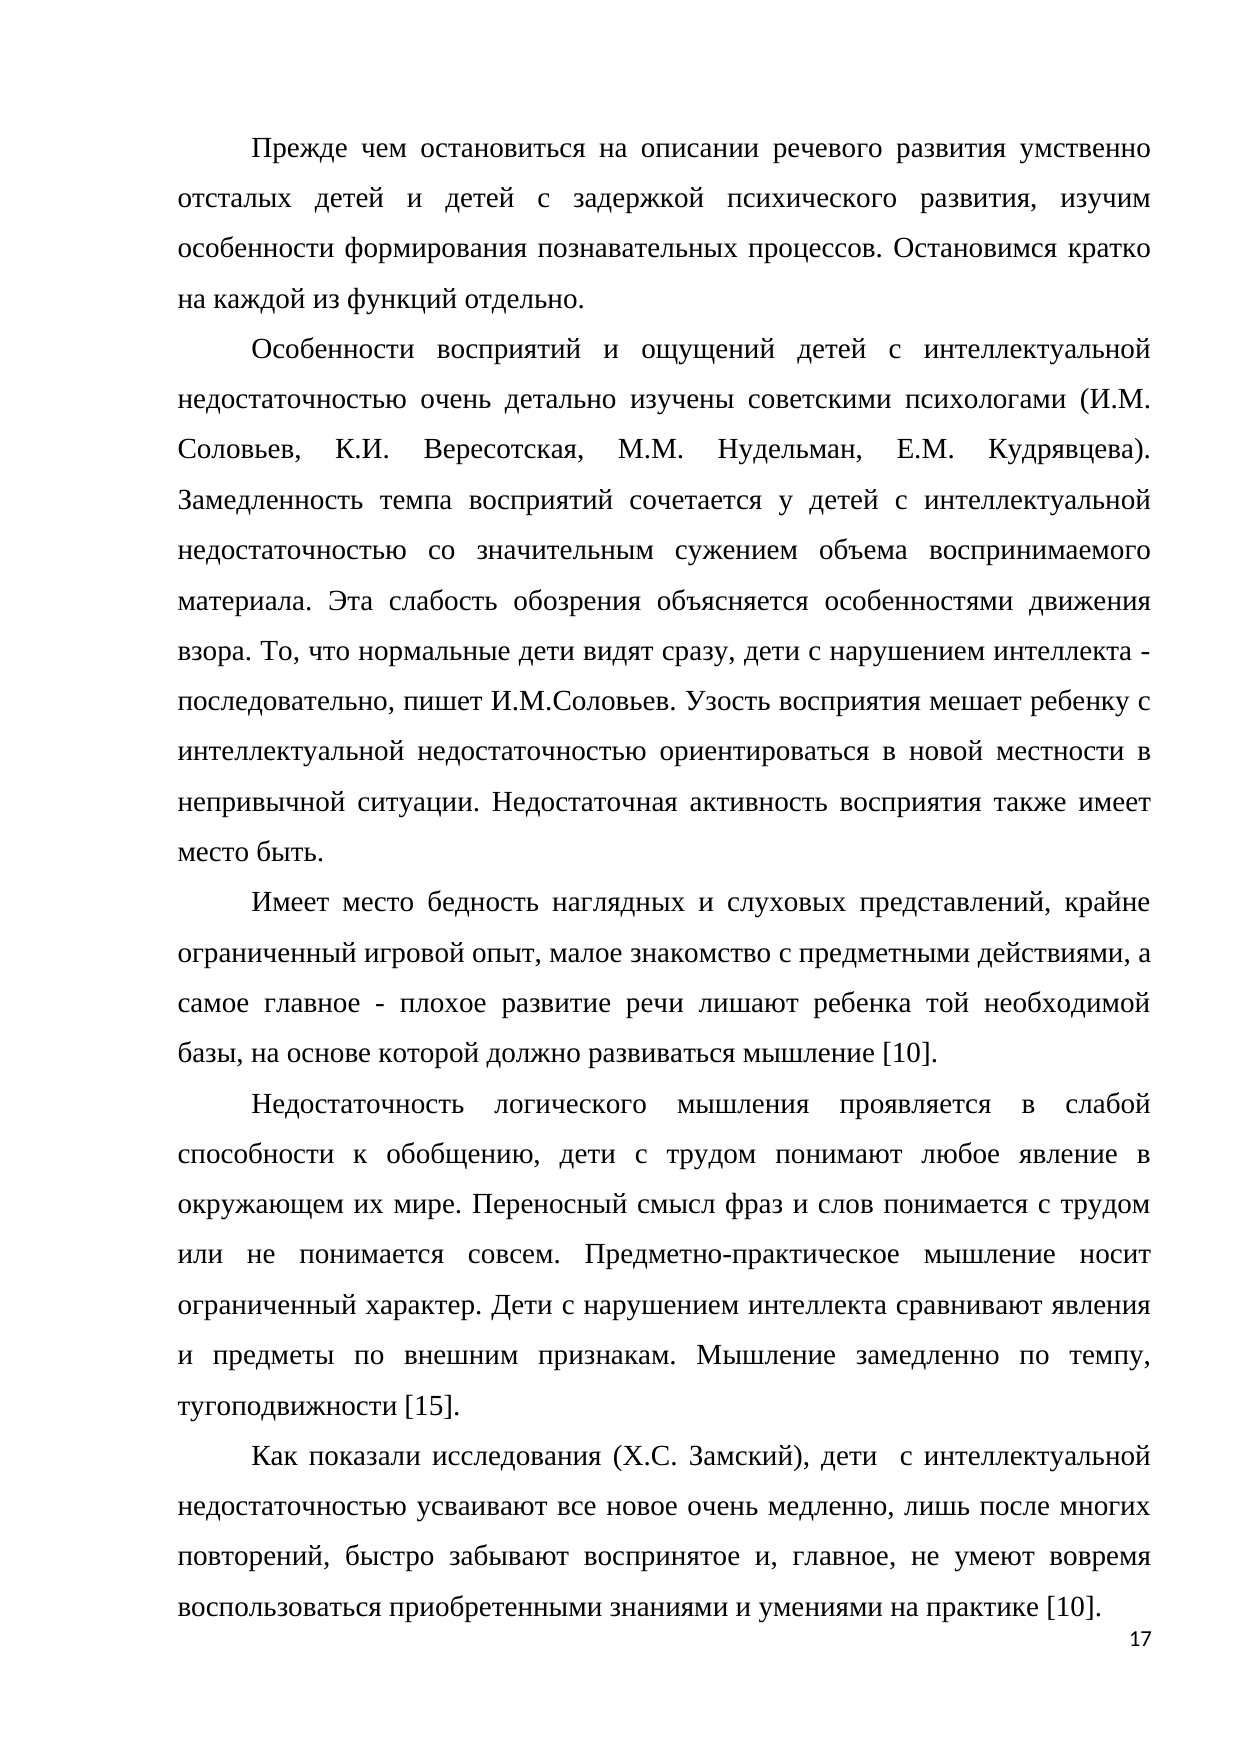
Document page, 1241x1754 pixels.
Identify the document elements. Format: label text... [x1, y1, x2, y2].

text Имеет место бедность наглядных и слуховых представлений, крайне ограниченный игровой опыт, малое знакомство с предметными действиями, а самое главное - плохое развитие речи лишают ребенка той необходимой базы, на основе которой должно развиваться мышление [10]. [177, 884, 1152, 1069]
text Как показали исследования (Х.С. Замский), дети с интеллектуальной недостаточностью усваивают все новое очень медленно, лишь после многих повторений, быстро забывают воспринятое и, главное, не умеют вовремя воспользоваться приобретенными знаниями и умениями на практике [10]. [177, 1438, 1152, 1622]
text Прежде чем остановиться на описании речевого развития умственно отсталых детей и детей с задержкой психического развития, изучим особенности формирования познавательных процессов. Остановимся кратко на каждой из функций отдельно. [177, 130, 1152, 314]
text Недостаточность логического мышления проявляется в слабой способности к обобщению, дети с трудом понимают любое явление в окружающем их мире. Переносный смысл фраз и слов понимается с трудом или не понимается совсем. Предметно-практическое мышление носит ограниченный характер. Дети с нарушением интеллекта сравнивают явления и предметы по внешним признакам. Мышление замедленно по темпу, тугоподвижности [15]. [177, 1086, 1152, 1421]
text Особенности восприятий и ощущений детей с интеллектуальной недостаточностью очень детально изучены советскими психологами (И.М. Соловьев, К.И. Вересотская, М.М. Нудельман, Е.М. Кудрявцева). Замедленность темпа восприятий сочетается у детей с интеллектуальной недостаточностью со значительным сужением объема воспринимаемого материала. Эта слабость обозрения объясняется особенностями движения взора. То, что нормальные дети видят сразу, дети с нарушением интеллекта - последовательно, пишет И.М.Соловьев. Узость восприятия мешает ребенку с интеллектуальной недостаточностью ориентироваться в новой местности в непривычной ситуации. Недостаточная активность восприятия также имеет место быть. [177, 331, 1152, 868]
